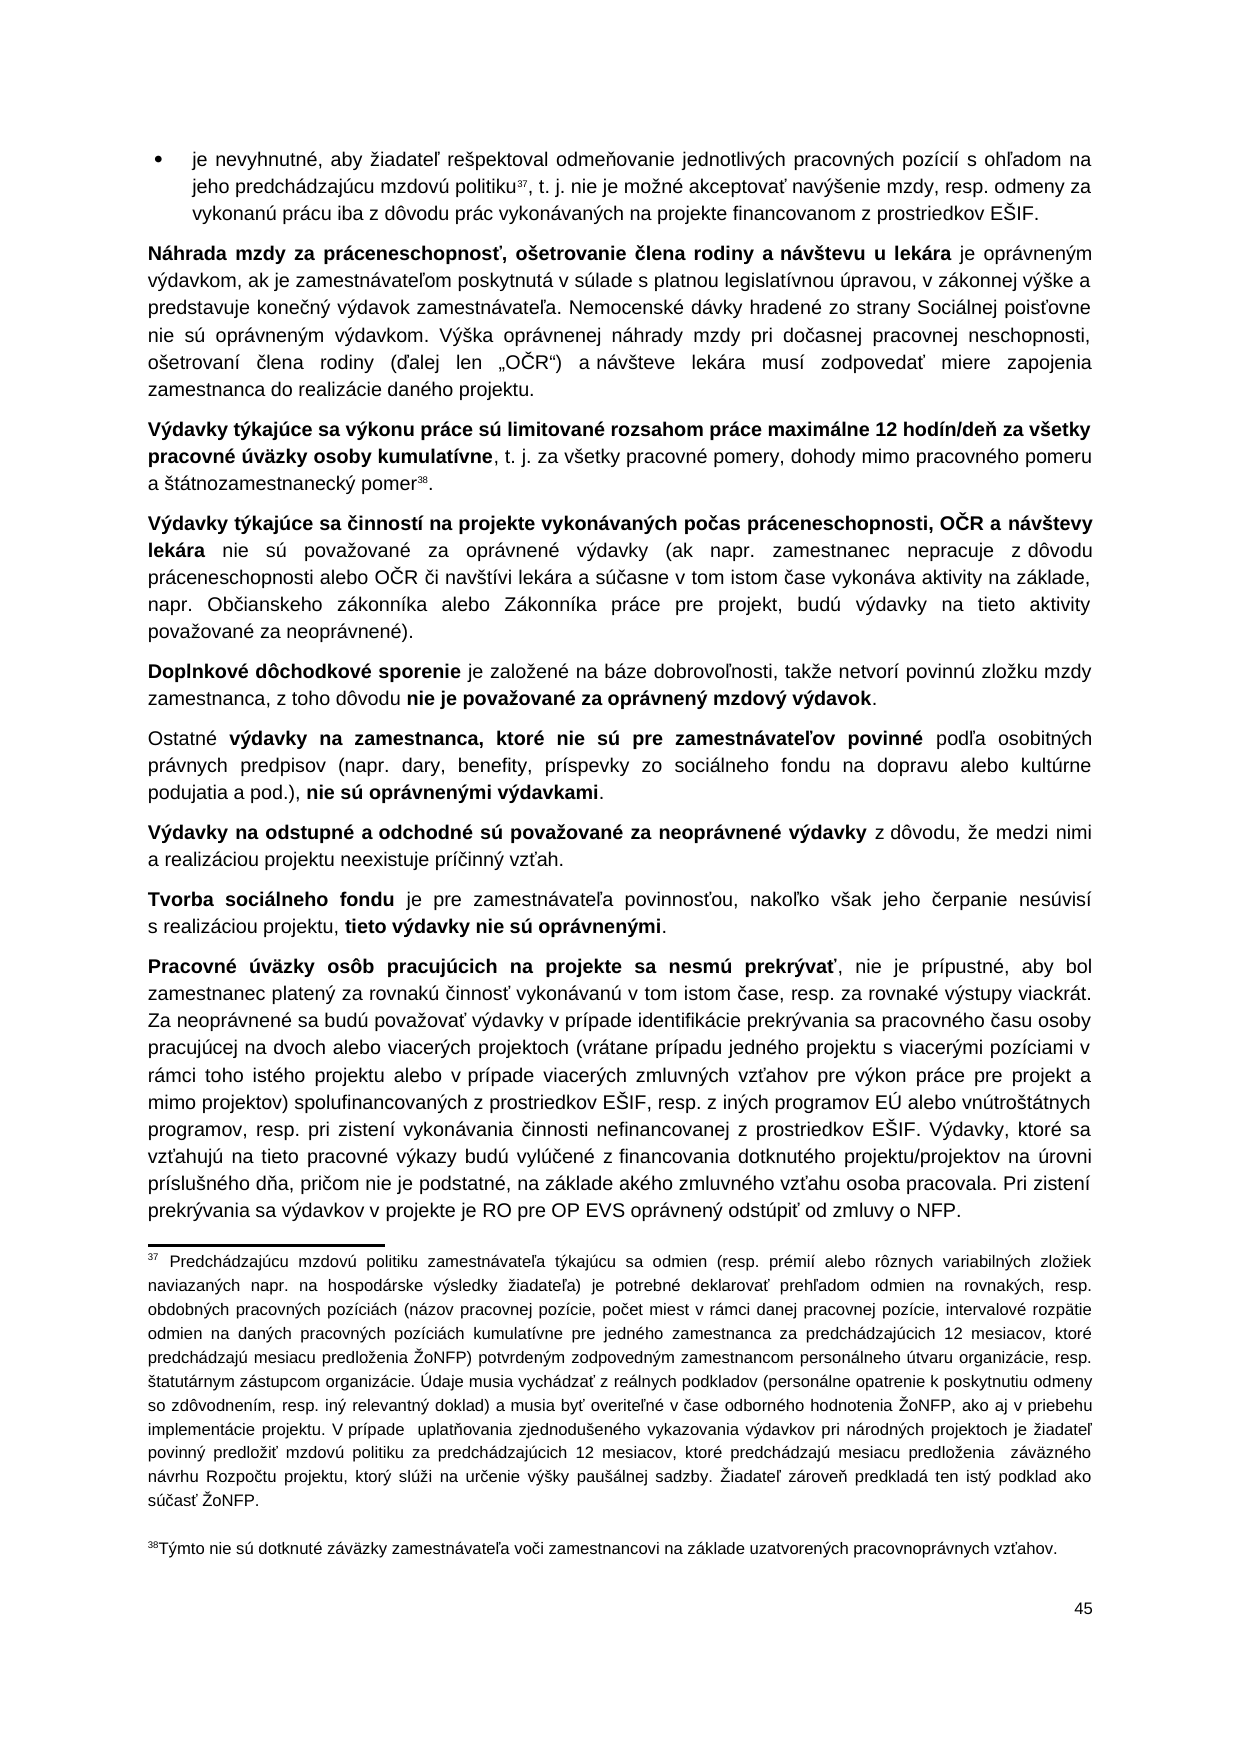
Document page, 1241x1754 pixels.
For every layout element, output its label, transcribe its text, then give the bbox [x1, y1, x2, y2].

text Náhrada mzdy za práceneschopnosť, ošetrovanie člena rodiny a návštevu u lekára je oprávneným výdavkom, ak je zamestnávateľom poskytnutá v súlade s platnou legislatívnou úpravou, v zákonnej výške a predstavuje konečný výdavok zamestnávateľa. Nemocenské dávky hradené zo strany Sociálnej poisťovne nie sú oprávneným výdavkom. Výška oprávnenej náhrady mzdy pri dočasnej pracovnej neschopnosti, ošetrovaní člena rodiny (ďalej len „OČR“) a návšteve lekára musí zodpovedať miere zapojenia zamestnanca do realizácie daného projektu. [148, 242, 1092, 401]
text Pracovné úväzky osôb pracujúcich na projekte sa nesmú prekrývať, nie je prípustné, aby bol zamestnanec platený za rovnakú činnosť vykonávanú v tom istom čase, resp. za rovnaké výstupy viackrát. Za neoprávnené sa budú považovať výdavky v prípade identifikácie prekrývania sa pracovného času osoby pracujúcej na dvoch alebo viacerých projektoch (vrátane prípadu jedného projektu s viacerými pozíciami v rámci toho istého projektu alebo v prípade viacerých zmluvných vzťahov pre výkon práce pre projekt a mimo projektov) spolufinancovaných z prostriedkov EŠIF, resp. z iných programov EÚ alebo vnútroštátnych programov, resp. pri zistení vykonávania činnosti nefinancovanej z prostriedkov EŠIF. Výdavky, ktoré sa vzťahujú na tieto pracovné výkazy budú vylúčené z financovania dotknutého projektu/projektov na úrovni príslušného dňa, pričom nie je podstatné, na základe akého zmluvného vzťahu osoba pracovala. Pri zistení prekrývania sa výdavkov v projekte je RO pre OP EVS oprávnený odstúpiť od zmluvy o NFP. [148, 955, 1092, 1222]
text Výdavky týkajúce sa činností na projekte vykonávaných počas práceneschopnosti, OČR a návštevy lekára nie sú považované za oprávnené výdavky (ak napr. zamestnanec nepracuje z dôvodu práceneschopnosti alebo OČR či navštívi lekára a súčasne v tom istom čase vykonáva aktivity na základe, napr. Občianskeho zákonníka alebo Zákonníka práce pre projekt, budú výdavky na tieto aktivity považované za neoprávnené). [148, 512, 1092, 643]
text Doplnkové dôchodkové sporenie je založené na báze dobrovoľnosti, takže netvorí povinnú zložku mzdy zamestnanca, z toho dôvodu nie je považované za oprávnený mzdový výdavok. [148, 660, 1092, 710]
text Výdavky týkajúce sa výkonu práce sú limitované rozsahom práce maximálne 12 hodín/deň za všetky pracovné úväzky osoby kumulatívne, t. j. za všetky pracovné pomery, dohody mimo pracovného pomeru a štátnozamestnanecký pomer. [148, 417, 1092, 494]
text Tvorba sociálneho fondu je pre zamestnávateľa povinnosťou, nakoľko však jeho čerpanie nesúvisí s realizáciou projektu, tieto výdavky nie sú oprávnenými. [148, 888, 1092, 938]
text Výdavky na odstupné a odchodné sú považované za neoprávnené výdavky z dôvodu, že medzi nimi a realizáciou projektu neexistuje príčinný vzťah. [148, 821, 1092, 871]
text Ostatné výdavky na zamestnanca, ktoré nie sú pre zamestnávateľov povinné podľa osobitných právnych predpisov (napr. dary, benefity, príspevky zo sociálneho fondu na dopravu alebo kultúrne podujatia a pod.), nie sú oprávnenými výdavkami. [148, 727, 1092, 804]
list je nevyhnutné, aby žiadateľ rešpektoval odmeňovanie jednotlivých pracovných pozícií s ohľadom na jeho predchádzajúcu mzdovú politiku, t. j. nie je možné akceptovať navýšenie mzdy, resp. odmeny za vykonanú prácu iba z dôvodu prác vykonávaných na projekte financovanom z prostriedkov EŠIF. [155, 148, 1092, 225]
